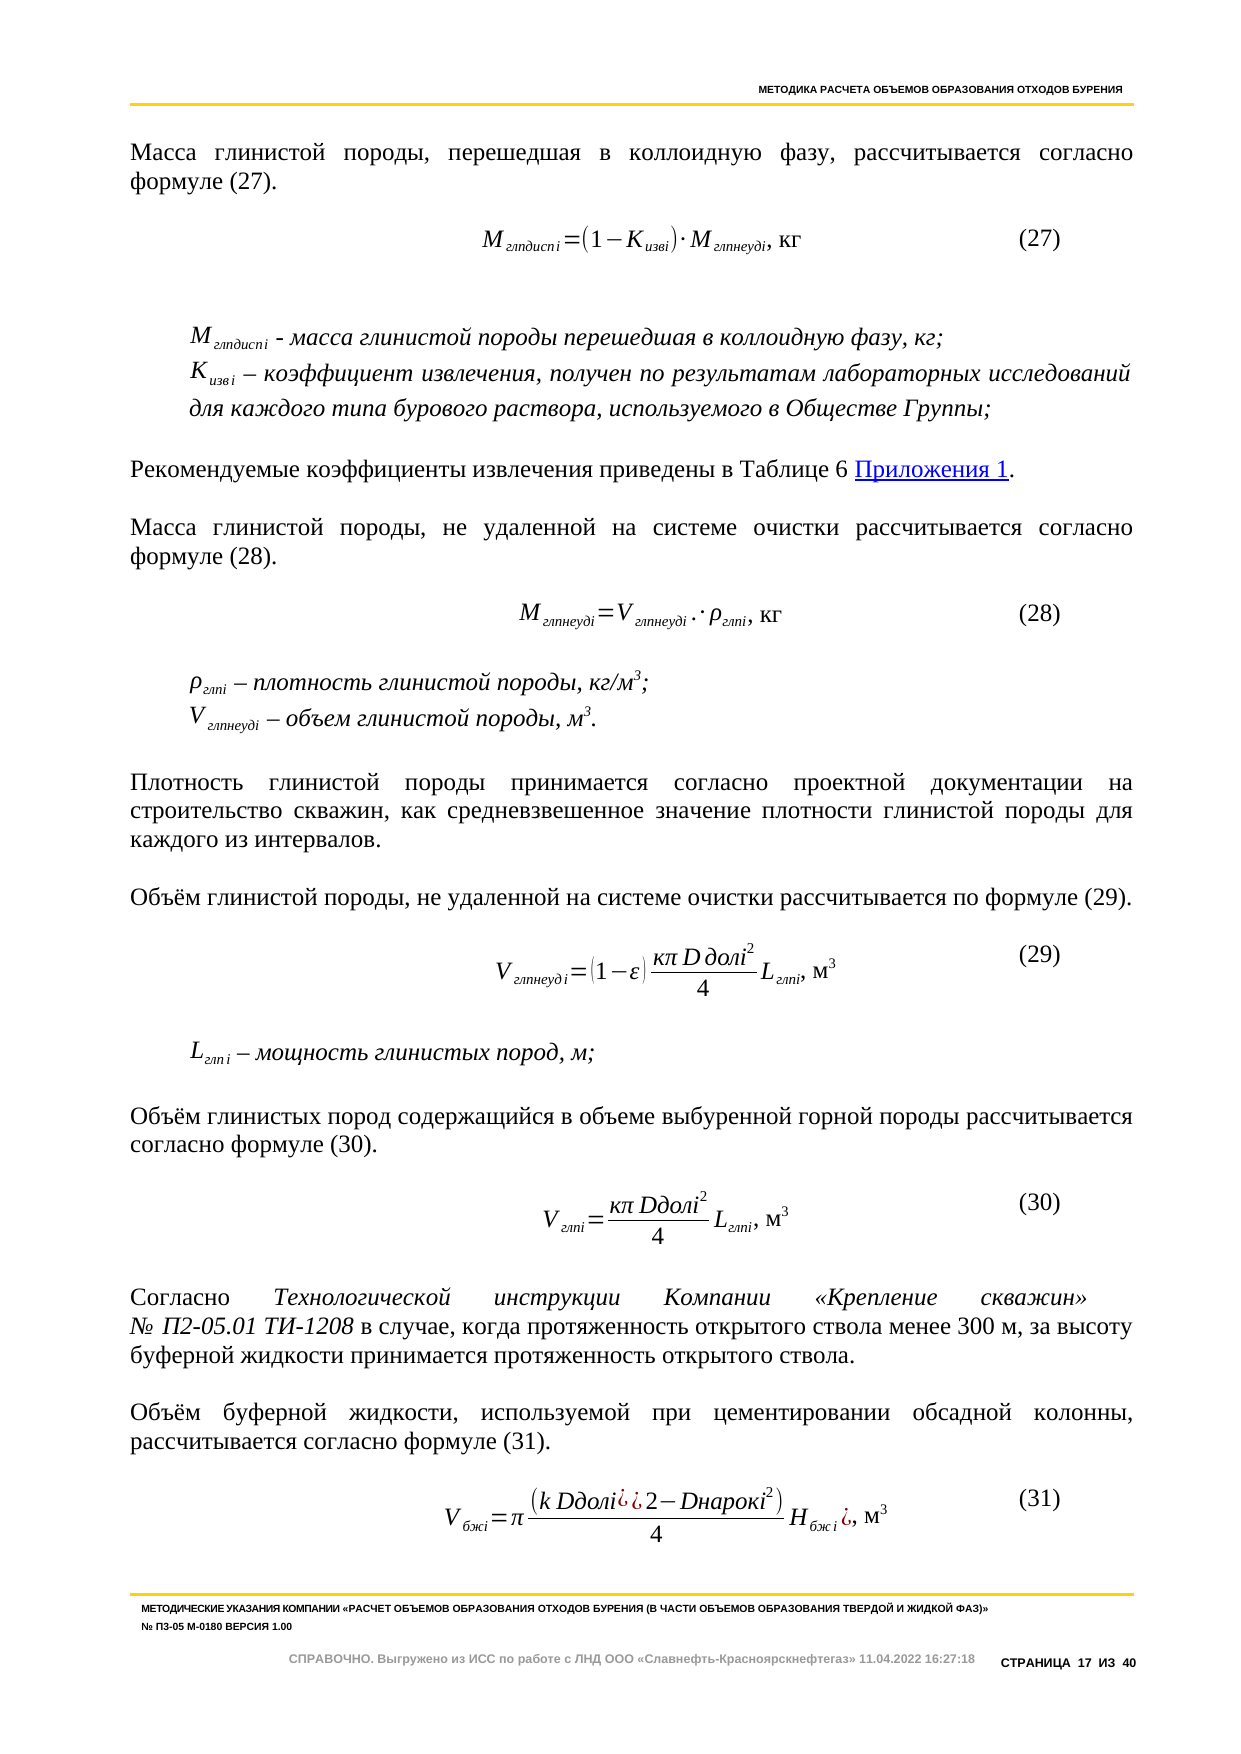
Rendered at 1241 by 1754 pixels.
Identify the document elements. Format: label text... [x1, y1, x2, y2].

table_header , кг [333, 598, 998, 633]
text Масса глинистой породы, перешедшая в коллоидную фазу, рассчитывается согласно формуле (27). [130, 137, 1134, 195]
text Плотность глинистой породы принимается согласно проектной документации на строительство скважин, как средневзвешенное значение плотности глинистой породы для каждого из интервалов. [130, 767, 1134, 853]
table_header (29) [998, 939, 1071, 1005]
table_header (30) [998, 1187, 1071, 1253]
table_header , м3 [333, 1484, 998, 1552]
table_header (31) [998, 1484, 1071, 1552]
text Объём глинистых пород содержащийся в объеме выбуренной горной породы рассчитывается согласно формуле (30). [130, 1101, 1134, 1158]
text – объем глинистой породы, м3. [189, 702, 1134, 733]
table_header , кг [333, 224, 998, 293]
text - масса глинистой породы перешедшая в коллоидную фазу, кг; [189, 322, 1134, 353]
table_header (27) [998, 224, 1071, 293]
text Объём глинистой породы, не удаленной на системе очистки рассчитывается по формуле (29). [130, 882, 1134, 910]
table_header , м3 [333, 939, 998, 1005]
text – мощность глинистых пород, м; [189, 1036, 1134, 1068]
text – плотность глинистой породы, кг/м3; [189, 667, 1134, 698]
text – коэффициент извлечения, получен по результатам лабораторных исследований для каждого типа бурового раствора, используемого в Обществе Группы; [189, 357, 1134, 422]
text Рекомендуемые коэффициенты извлечения приведены в Таблице 6 Приложения 1. [130, 454, 1134, 483]
text Масса глинистой породы, не удаленной на системе очистки рассчитывается согласно формуле (28). [130, 512, 1134, 569]
table_header (28) [998, 598, 1071, 633]
text Объём буферной жидкости, используемой при цементировании обсадной колонны, рассчитывается согласно формуле (31). [130, 1397, 1134, 1455]
table_header , м3 [333, 1187, 998, 1253]
text Согласно Технологической инструкции Компании «Крепление скважин» № П2-05.01 ТИ-1208 в случае, когда протяженность открытого ствола менее 300 м, за высоту буферной жидкости принимается протяженность открытого ствола. [130, 1282, 1134, 1368]
